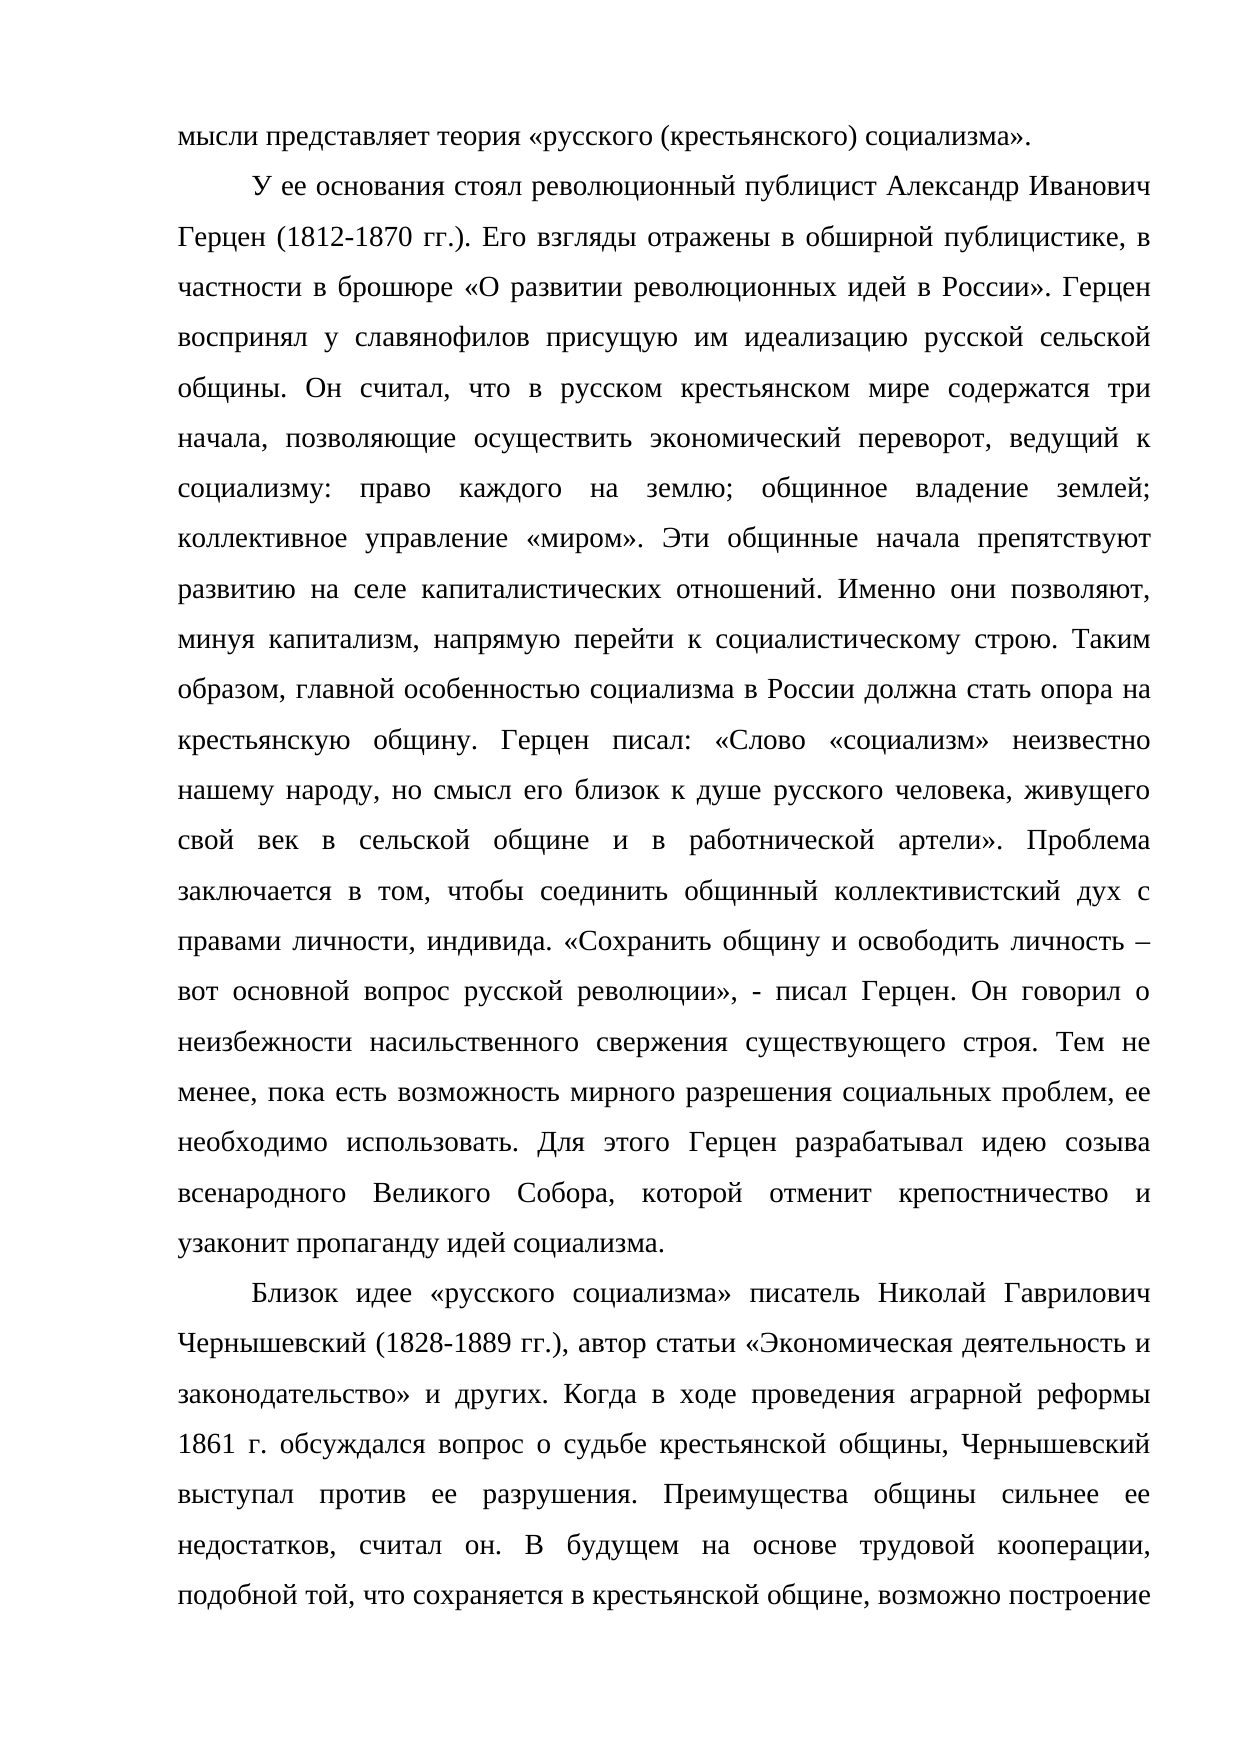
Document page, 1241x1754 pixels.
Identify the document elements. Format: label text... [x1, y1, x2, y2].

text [177, 118, 1152, 152]
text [177, 1275, 1152, 1611]
text У ее основания стоял революционный публицист Александр Иванович Герцен (1812-1870 гг.). Его взгляды отражены в обширной публицистике, в частности в брошюре «О развитии революционных идей в России». Герцен воспринял у славянофилов присущую им идеализацию русской сельской общины. Он считал, что в русском крестьянском мире содержатся три начала, позволяющие осуществить экономический переворот, ведущий к социализму: право каждого на землю; общинное владение землей; коллективное управление «миром». Эти общинные начала препятствуют развитию на селе капиталистических отношений. Именно они позволяют, минуя капитализм, напрямую перейти к социалистическому строю. Таким образом, главной особенностью социализма в России должна стать опора на крестьянскую общину. Герцен писал: «Слово «социализм» неизвестно нашему народу, но смысл его близок к душе русского человека, живущего свой век в сельской общине и в работнической артели». Проблема заключается в том, чтобы соединить общинный коллективистский дух с правами личности, индивида. «Сохранить общину и освободить личность – вот основной вопрос русской революции», - писал Герцен. Он говорил о неизбежности насильственного свержения существующего строя. Тем не менее, пока есть возможность мирного разрешения социальных проблем, ее необходимо использовать. Для этого Герцен разрабатывал идею созыва всенародного Великого Собора, которой отменит крепостничество и узаконит пропаганду идей социализма. [177, 168, 1152, 1258]
